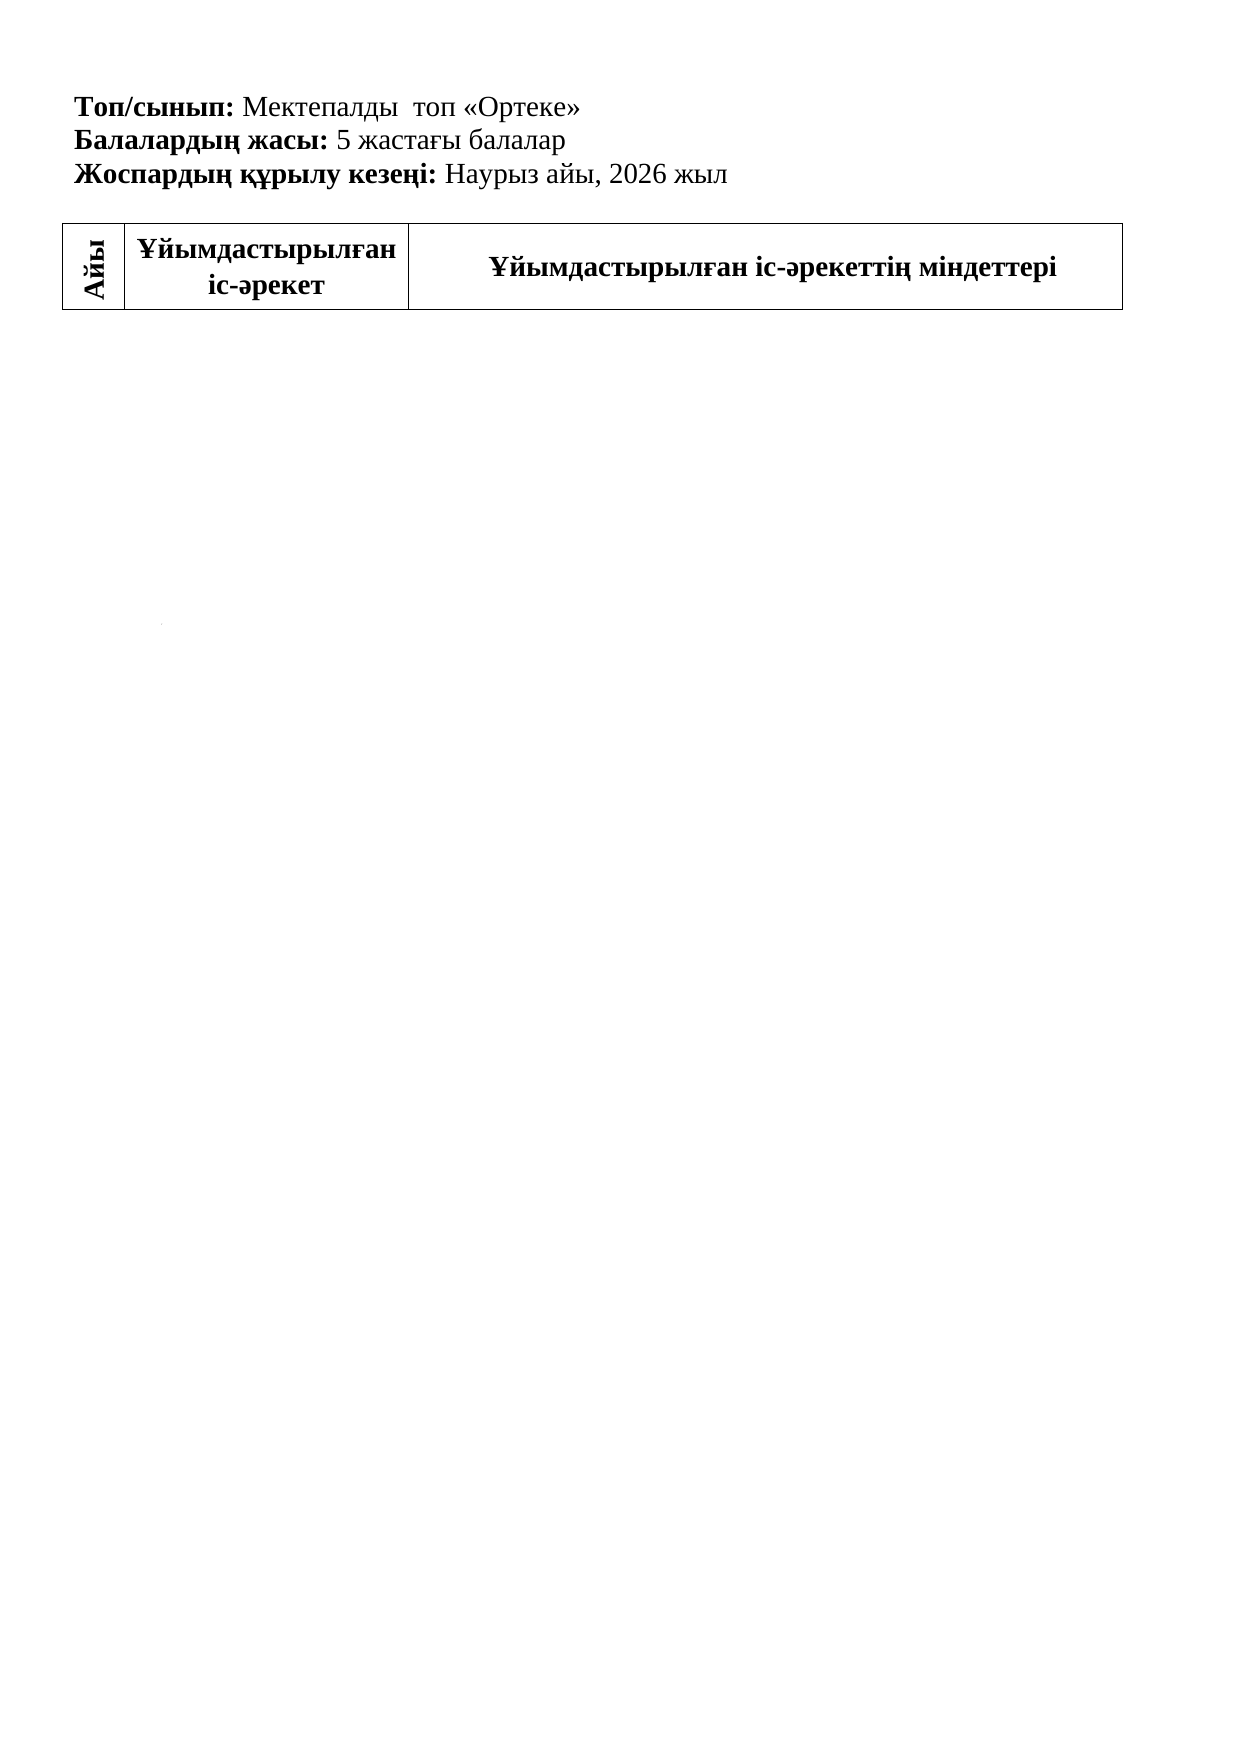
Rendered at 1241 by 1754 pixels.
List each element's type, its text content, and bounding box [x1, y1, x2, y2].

text Балалардың жасы: 5 жастағы балалар [74, 122, 1181, 156]
table_header Ұйымдастырылған іс-әрекеттің міндеттері [409, 224, 1122, 309]
table_header Айы [63, 224, 124, 309]
text Топ/сынып: Мектепалды топ «Ортеке» [74, 89, 1181, 122]
table_header Ұйымдастырылған іс-әрекет [125, 224, 408, 309]
text Жоспардың құрылу кезеңі: Наурыз айы, 2026 жыл [74, 156, 1181, 189]
